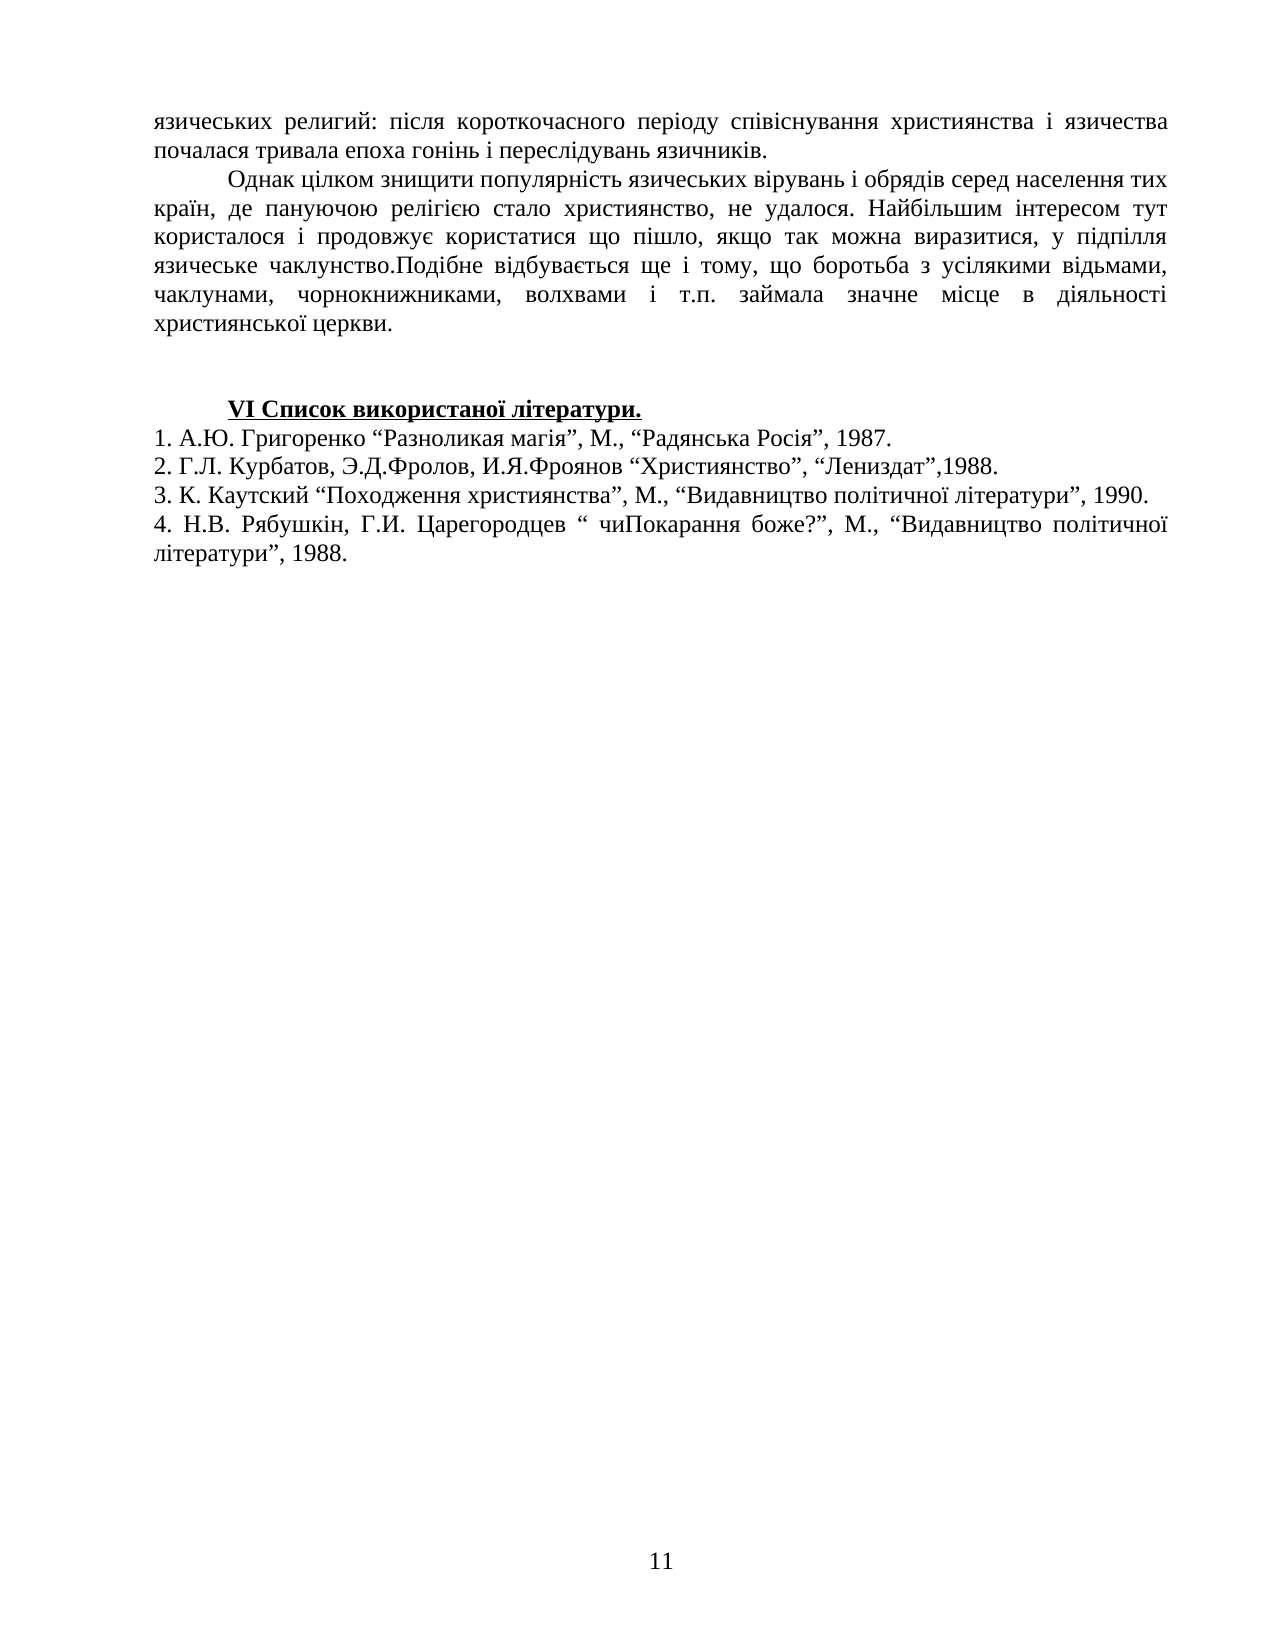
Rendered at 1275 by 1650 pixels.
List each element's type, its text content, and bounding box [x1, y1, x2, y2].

text Однак цілком знищити популярність язичеських вірувань і обрядів серед населення тих країн, де пануючою релігією стало християнство, не удалося. Найбільшим інтересом тут користалося і продовжує користатися що пішло, якщо так можна виразитися, у підпілля язичеське чаклунство.Подібне відбувається ще і тому, що боротьба з усілякими відьмами, чаклунами, чорнокнижниками, волхвами і т.п. займала значне місце в діяльності християнської церкви. [153, 164, 1169, 336]
text 3. К. Каутский “Походження християнства”, М., “Видавництво політичної літератури”, 1990. [153, 480, 1169, 509]
text 2. Г.Л. Курбатов, Э.Д.Фролов, И.Я.Фроянов “Християнство”, “Лениздат”,1988. [153, 451, 1169, 480]
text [153, 106, 1169, 164]
text 4. Н.В. Рябушкін, Г.И. Царегородцев “ чиПокарання боже?”, М., “Видавництво політичної літератури”, 1988. [153, 509, 1169, 566]
text VI Список використаної літератури. [153, 394, 1169, 423]
text 1. А.Ю. Григоренко “Разноликая магія”, М., “Радянська Росія”, 1987. [153, 423, 1169, 451]
